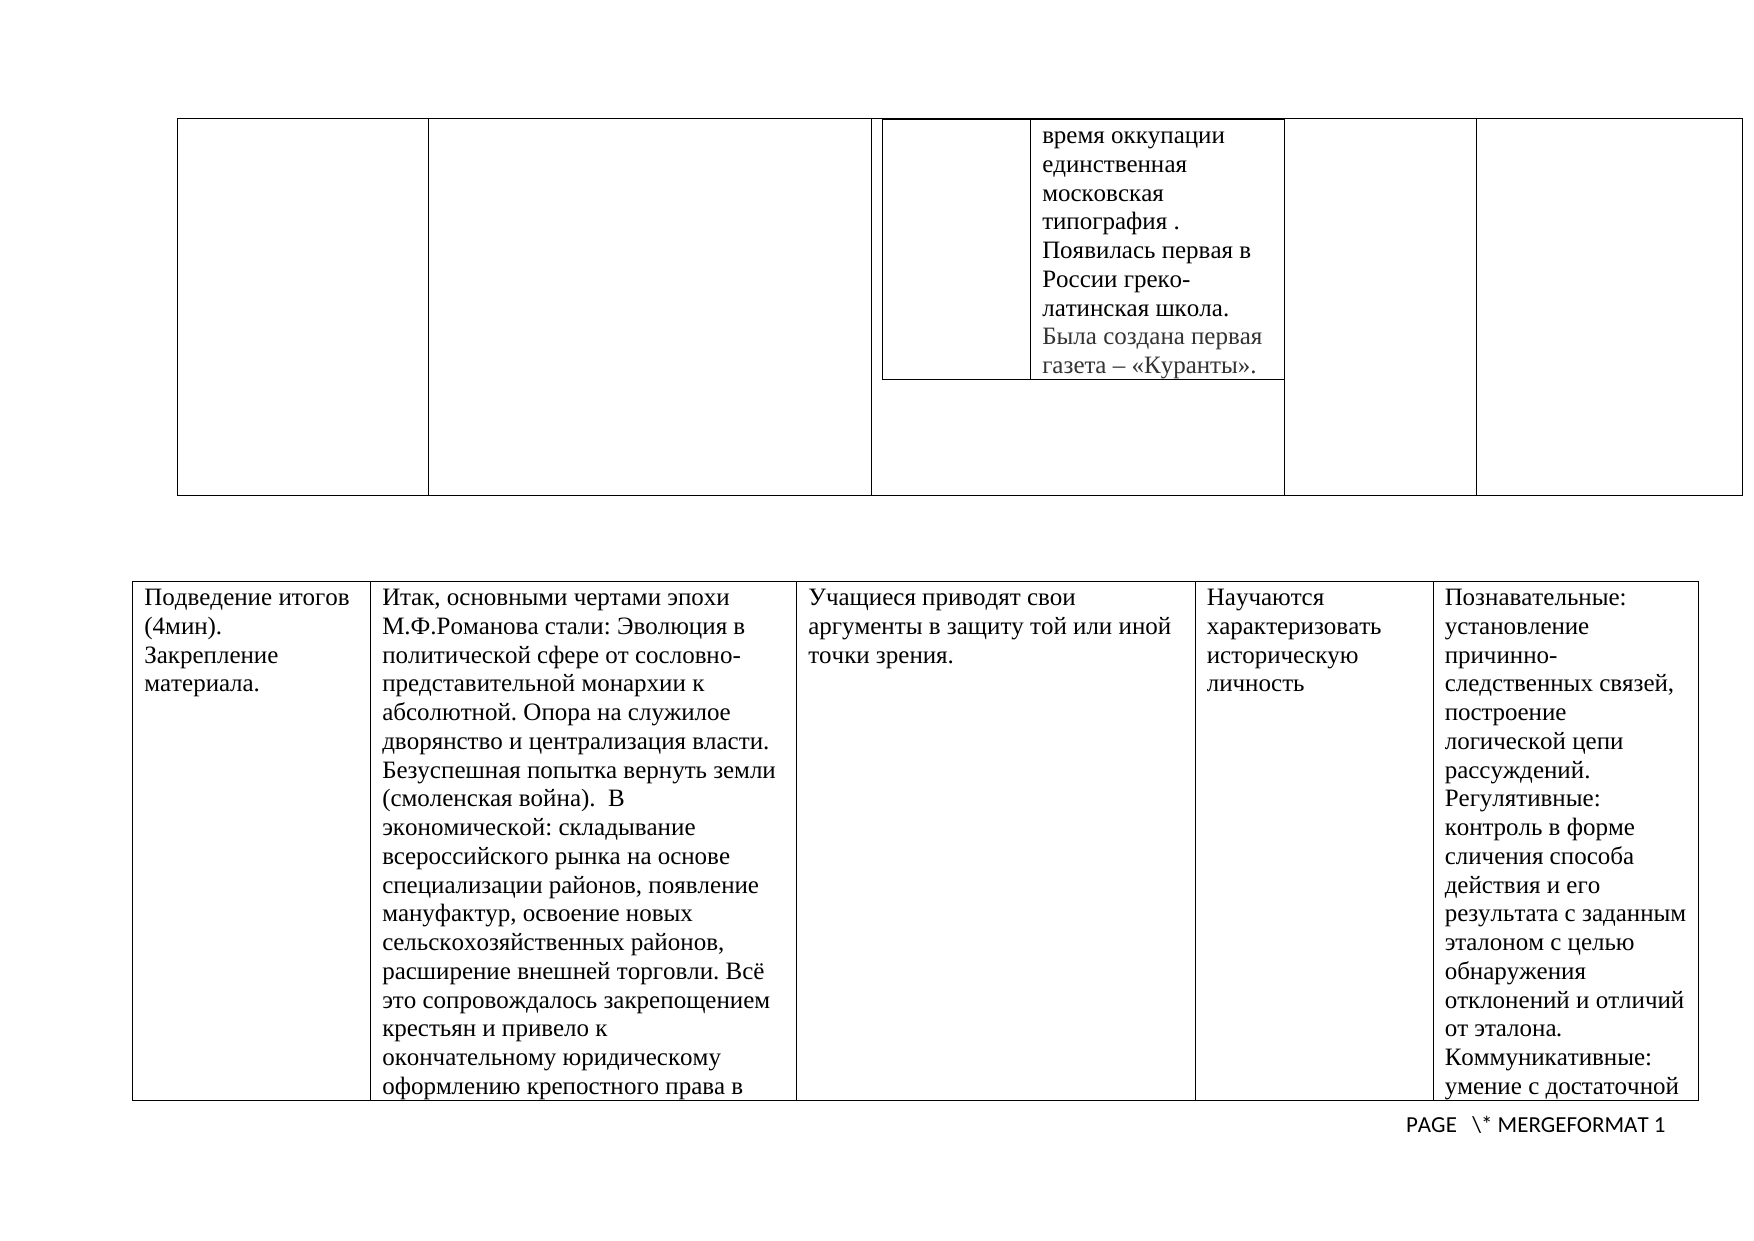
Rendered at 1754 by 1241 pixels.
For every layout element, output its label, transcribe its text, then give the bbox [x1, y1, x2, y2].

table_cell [178, 119, 428, 495]
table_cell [1285, 119, 1476, 495]
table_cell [429, 119, 871, 495]
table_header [133, 582, 370, 1100]
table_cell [1477, 119, 1742, 495]
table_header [1196, 582, 1433, 1100]
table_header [797, 582, 1195, 1100]
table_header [371, 582, 796, 1100]
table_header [1434, 582, 1698, 1100]
